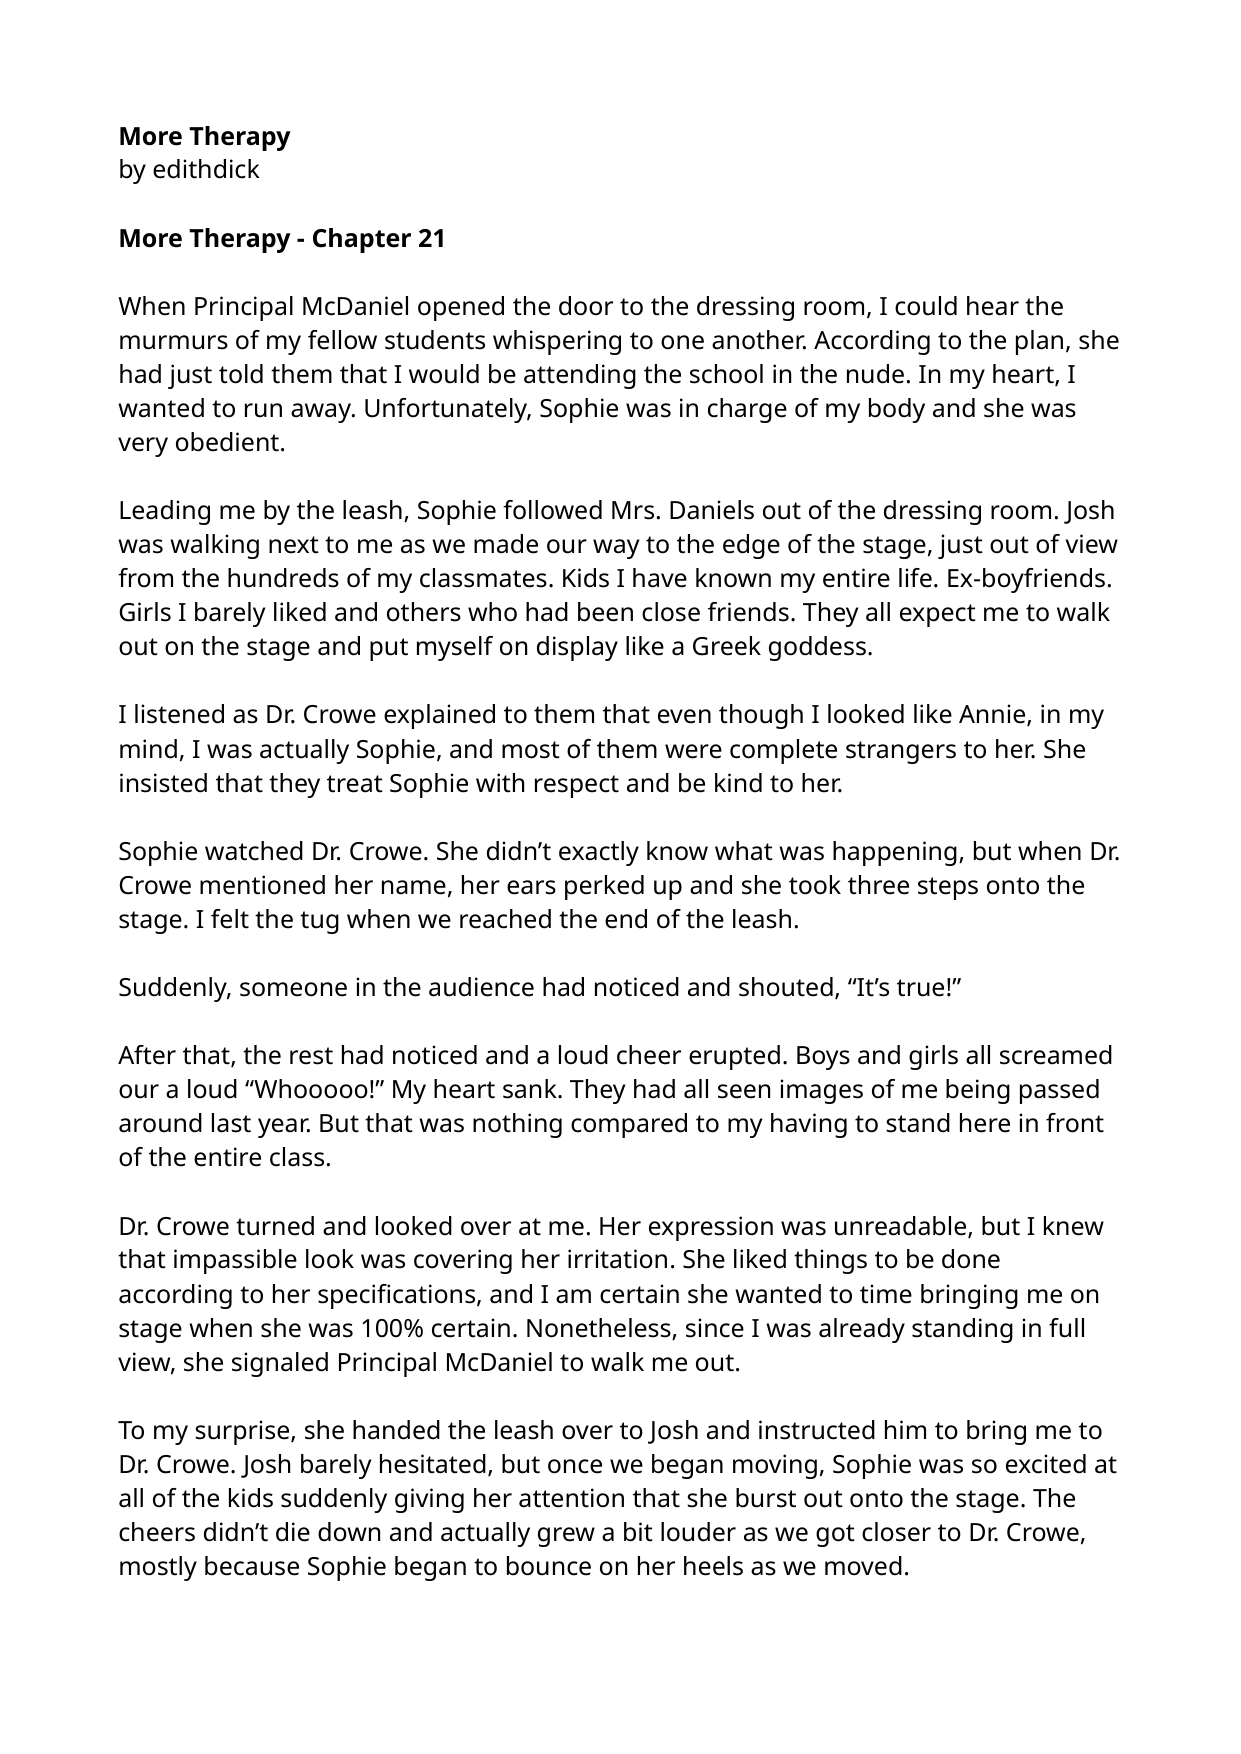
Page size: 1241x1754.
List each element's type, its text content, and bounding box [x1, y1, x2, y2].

text Suddenly, someone in the audience had noticed and shouted, “It’s true!” [118, 970, 1122, 1004]
text More Therapy - Chapter 21 [118, 220, 1122, 254]
text To my surprise, she handed the leash over to Josh and instructed him to bring me to Dr. Crowe. Josh barely hesitated, but once we began moving, Sophie was so excited at all of the kids suddenly giving her attention that she burst out onto the stage. The cheers didn’t die down and actually grew a bit louder as we got closer to Dr. Crowe, mostly because Sophie began to bounce on her heels as we moved. [118, 1412, 1122, 1583]
text I listened as Dr. Crowe explained to them that even though I looked like Annie, in my mind, I was actually Sophie, and most of them were complete strangers to her. She insisted that they treat Sophie with respect and be kind to her. [118, 697, 1122, 799]
text Sophie watched Dr. Crowe. She didn’t exactly know what was happening, but when Dr. Crowe mentioned her name, her ears perked up and she took three steps onto the stage. I felt the tug when we reached the end of the leash. [118, 833, 1122, 936]
text Leading me by the leash, Sophie followed Mrs. Daniels out of the dressing room. Josh was walking next to me as we made our way to the edge of the stage, just out of view from the hundreds of my classmates. Kids I have known my entire life. Ex-boyfriends. Girls I barely liked and others who had been close friends. They all expect me to walk out on the stage and put myself on display like a Greek goddess. [118, 493, 1122, 663]
text More Therapy [118, 118, 1122, 152]
text When Principal McDaniel opened the door to the dressing room, I could hear the murmurs of my fellow students whispering to one another. According to the plan, she had just told them that I would be attending the school in the nude. In my heart, I wanted to run away. Unfortunately, Sophie was in charge of my body and she was very obedient. [118, 288, 1122, 459]
text Dr. Crowe turned and looked over at me. Her expression was unreadable, but I knew that impassible look was covering her irritation. She liked things to be done according to her specifications, and I am certain she wanted to time bringing me on stage when she was 100% certain. Nonetheless, since I was already standing in full view, she signaled Principal McDaniel to walk me out. [118, 1208, 1122, 1378]
text After that, the rest had noticed and a loud cheer erupted. Boys and girls all screamed our a loud “Whooooo!” My heart sank. They had all seen images of me being passed around last year. But that was nothing compared to my having to stand here in front of the entire class. [118, 1038, 1122, 1174]
text by edithdick [118, 152, 1122, 186]
